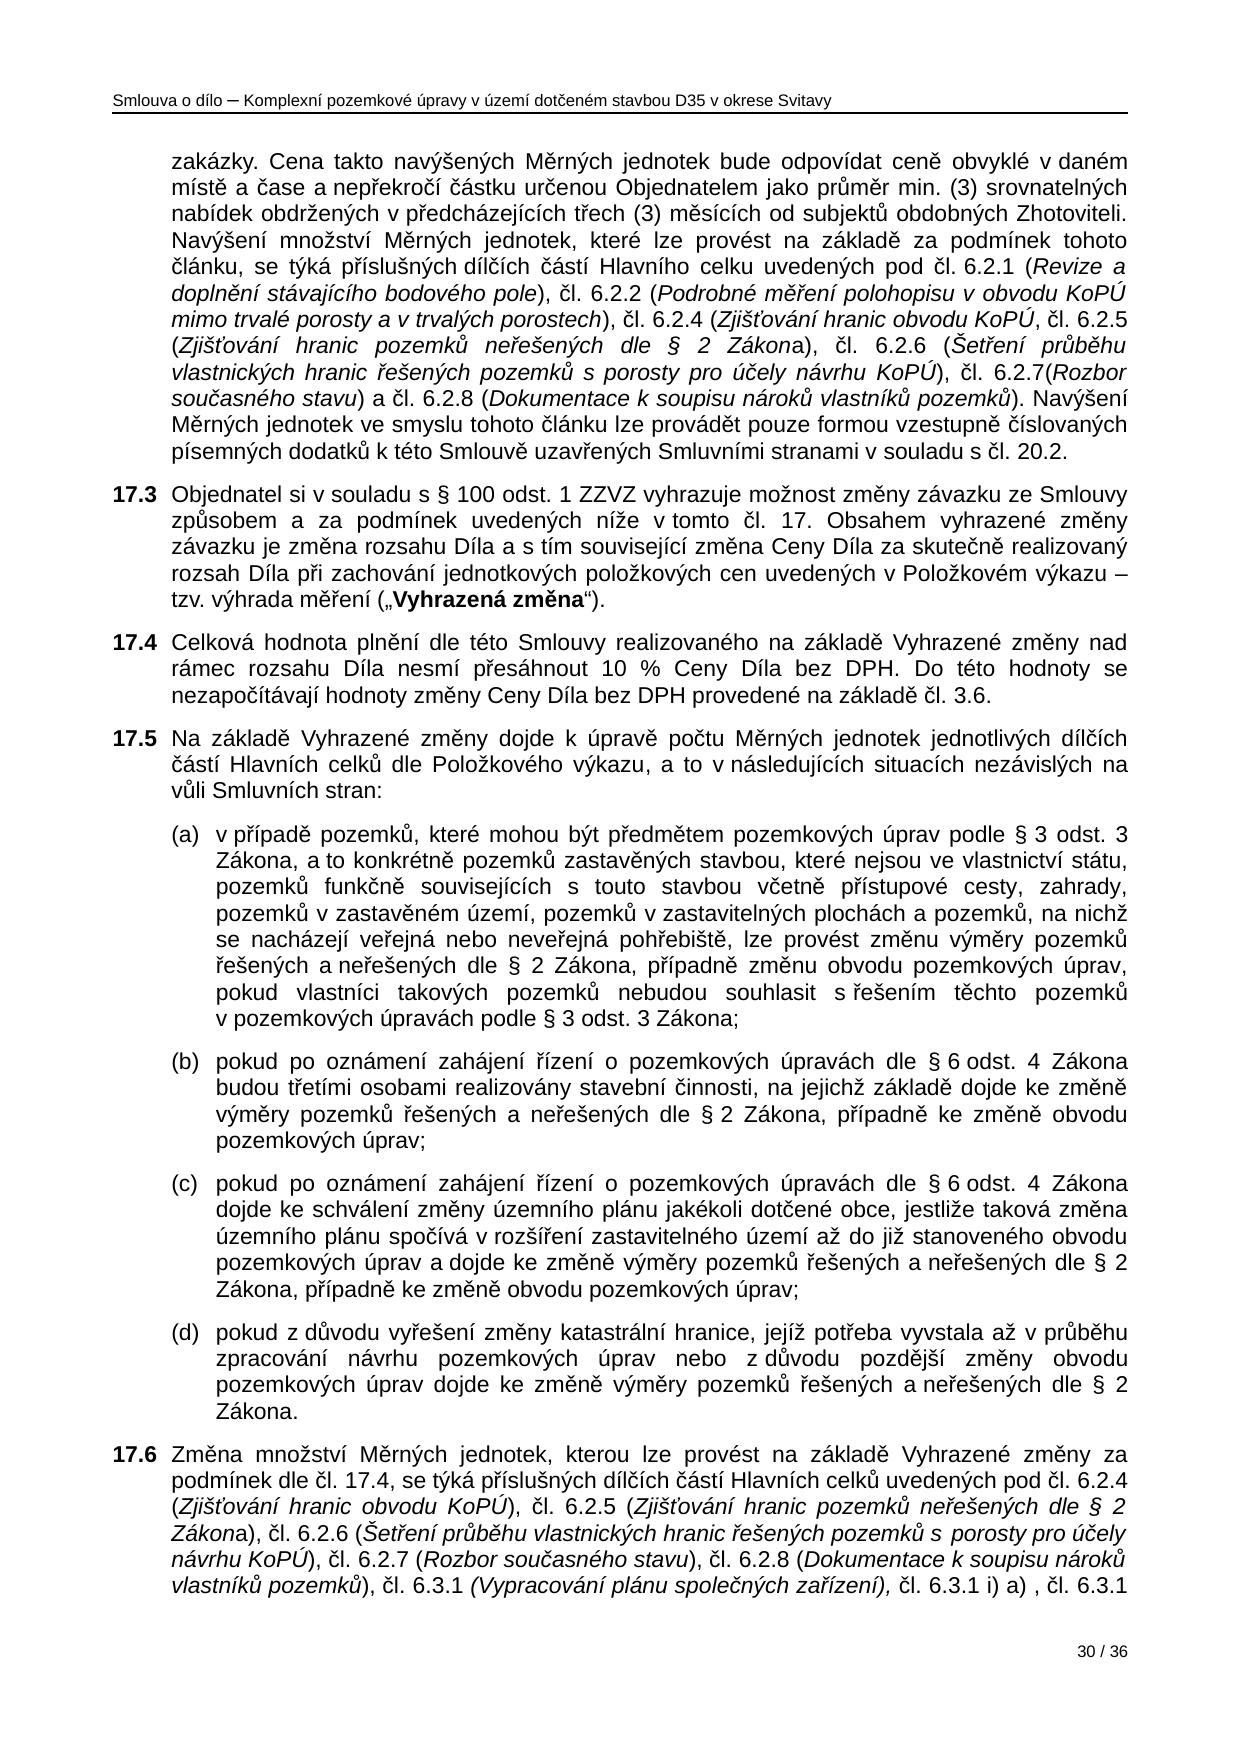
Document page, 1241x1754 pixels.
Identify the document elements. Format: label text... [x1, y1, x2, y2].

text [112, 1441, 1128, 1599]
list pokud po oznámení zahájení řízení o pozemkových úpravách dle § 6 odst. 4 Zákona dojde ke schválení změny územního plánu jakékoli dotčené obce, jestliže taková změna územního plánu spočívá v rozšíření zastavitelného území až do již stanoveného obvodu pozemkových úprav a dojde ke změně výměry pozemků řešených a neřešených dle § 2 Zákona, případně ke změně obvodu pozemkových úprav; [171, 1170, 1128, 1302]
list pokud z důvodu vyřešení změny katastrální hranice, jejíž potřeba vyvstala až v průběhu zpracování návrhu pozemkových úprav nebo z důvodu pozdější změny obvodu pozemkových úprav dojde ke změně výměry pozemků řešených a neřešených dle § 2 Zákona. [171, 1318, 1128, 1424]
list pokud po oznámení zahájení řízení o pozemkových úpravách dle § 6 odst. 4 Zákona budou třetími osobami realizovány stavební činnosti, na jejichž základě dojde ke změně výměry pozemků řešených a neřešených dle § 2 Zákona, případně ke změně obvodu pozemkových úprav; [171, 1048, 1128, 1153]
list v případě pozemků, které mohou být předmětem pozemkových úprav podle § 3 odst. 3 Zákona, a to konkrétně pozemků zastavěných stavbou, které nejsou ve vlastnictví státu, pozemků funkčně souvisejících s touto stavbou včetně přístupové cesty, zahrady, pozemků v zastavěném území, pozemků v zastavitelných plochách a pozemků, na nichž se nacházejí veřejná nebo neveřejná pohřebiště, lze provést změnu výměry pozemků řešených a neřešených dle § 2 Zákona, případně změnu obvodu pozemkových úprav, pokud vlastníci takových pozemků nebudou souhlasit s řešením těchto pozemků v pozemkových úpravách podle § 3 odst. 3 Zákona; [171, 821, 1128, 1031]
text Celková hodnota plnění dle této Smlouvy realizovaného na základě Vyhrazené změny nad rámec rozsahu Díla nesmí přesáhnout 10 % Ceny Díla bez DPH. Do této hodnoty se nezapočítávají hodnoty změny Ceny Díla bez DPH provedené na základě čl. 3.6. [112, 629, 1128, 708]
text Objednatel si v souladu s § 100 odst. 1 ZZVZ vyhrazuje možnost změny závazku ze Smlouvy způsobem a za podmínek uvedených níže v tomto čl. 17. Obsahem vyhrazené změny závazku je změna rozsahu Díla a s tím související změna Ceny Díla za skutečně realizovaný rozsah Díla při zachování jednotkových položkových cen uvedených v Položkovém výkazu – tzv. výhrada měření („Vyhrazená změna“). [112, 481, 1128, 612]
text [112, 148, 1128, 464]
text Na základě Vyhrazené změny dojde k úpravě počtu Měrných jednotek jednotlivých dílčích částí Hlavních celků dle Položkového výkazu, a to v následujících situacích nezávislých na vůli Smluvních stran: [112, 725, 1128, 804]
